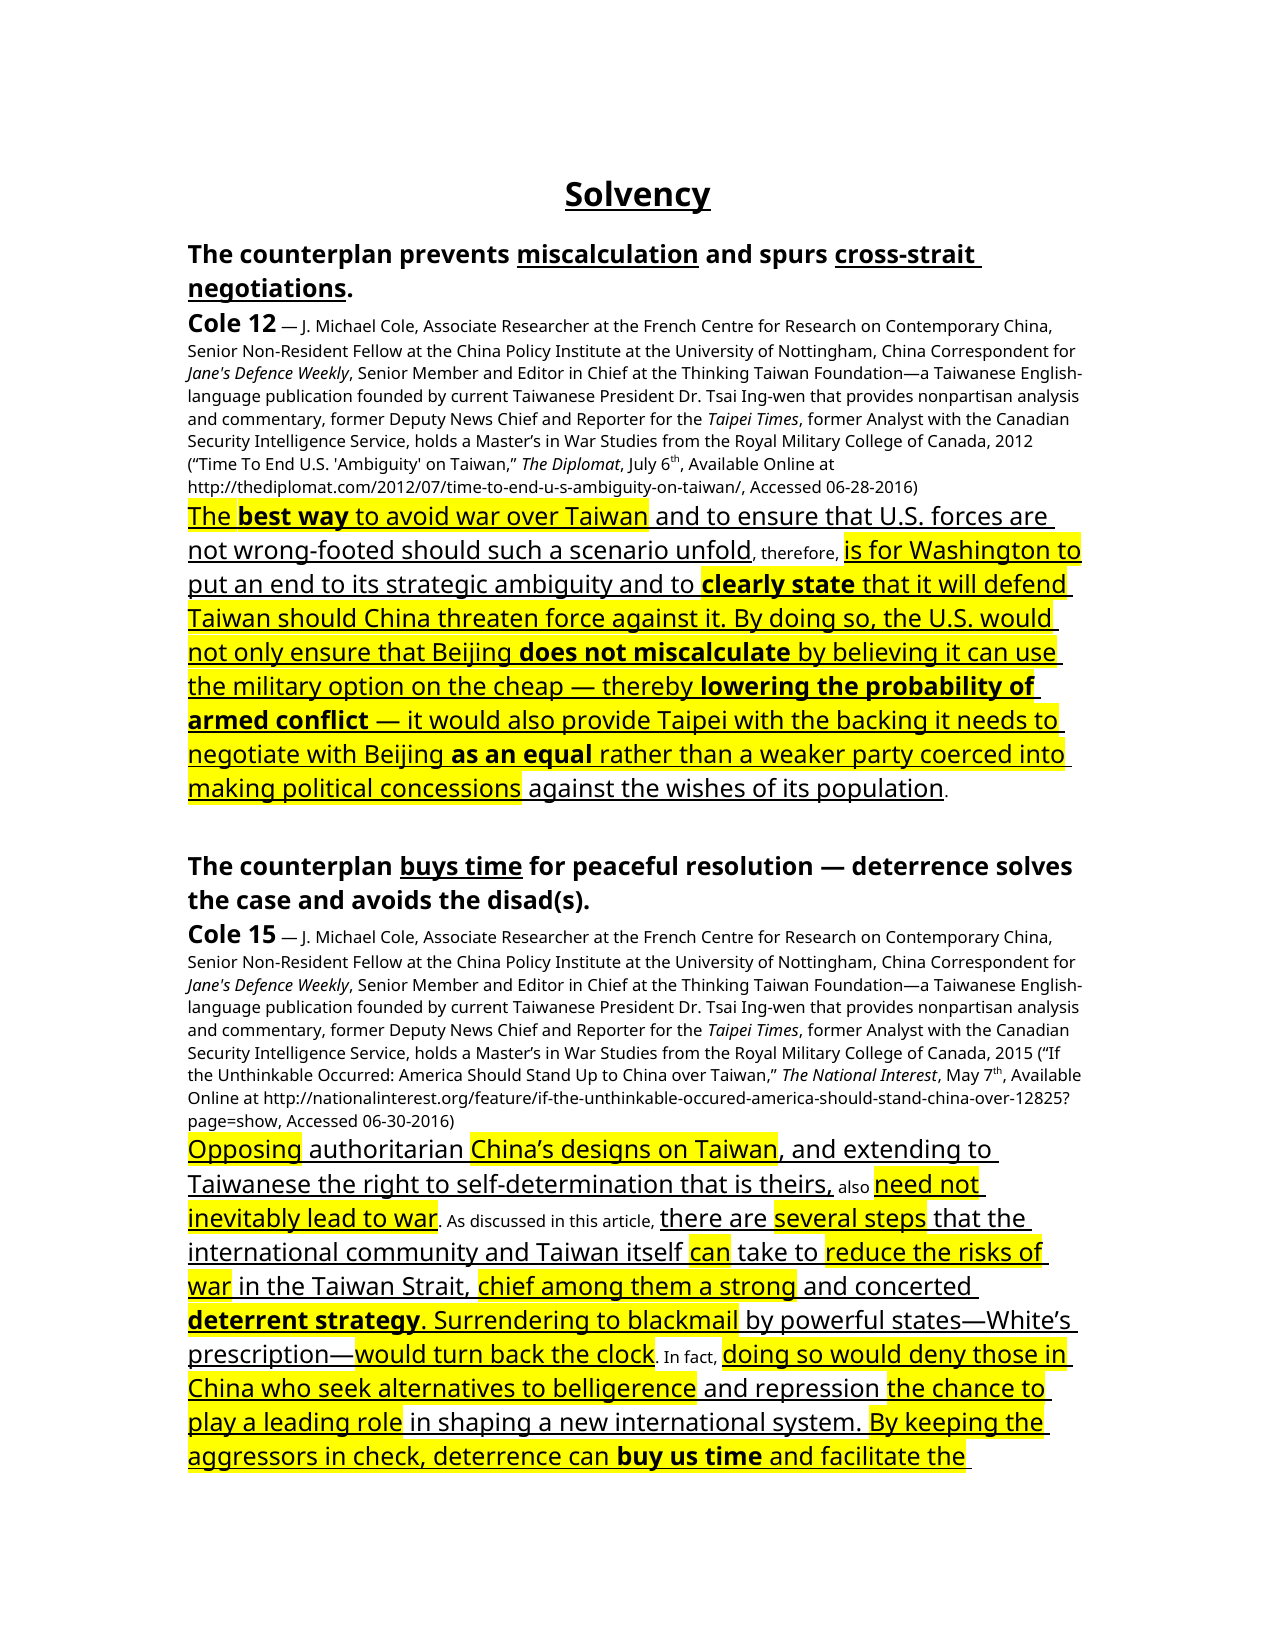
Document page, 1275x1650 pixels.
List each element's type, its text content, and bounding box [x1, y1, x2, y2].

text Cole 12 — J. Michael Cole, Associate Researcher at the French Centre for Research on Contemporary China, Senior Non-Resident Fellow at the China Policy Institute at the University of Nottingham, China Correspondent for Jane's Defence Weekly, Senior Member and Editor in Chief at the Thinking Taiwan Foundation—a Taiwanese English-language publication founded by current Taiwanese President Dr. Tsai Ing-wen that provides nonpartisan analysis and commentary, former Deputy News Chief and Reporter for the Taipei Times, former Analyst with the Canadian Security Intelligence Service, holds a Master’s in War Studies from the Royal Military College of Canada, 2012 (“Time To End U.S. 'Ambiguity' on Taiwan,” The Diplomat, July 6th, Available Online at http://thediplomat.com/2012/07/time-to-end-u-s-ambiguity-on-taiwan/, Accessed 06-28-2016) [187, 305, 1087, 498]
subtitle The counterplan prevents miscalculation and spurs cross-strait negotiations. [187, 237, 1087, 305]
subtitle Solvency [187, 171, 1087, 216]
subtitle The counterplan buys time for peaceful resolution — deterrence solves the case and avoids the disad(s). [187, 848, 1087, 916]
text Cole 15 — J. Michael Cole, Associate Researcher at the French Centre for Research on Contemporary China, Senior Non-Resident Fellow at the China Policy Institute at the University of Nottingham, China Correspondent for Jane's Defence Weekly, Senior Member and Editor in Chief at the Thinking Taiwan Foundation—a Taiwanese English-language publication founded by current Taiwanese President Dr. Tsai Ing-wen that provides nonpartisan analysis and commentary, former Deputy News Chief and Reporter for the Taipei Times, former Analyst with the Canadian Security Intelligence Service, holds a Master’s in War Studies from the Royal Military College of Canada, 2015 (“If the Unthinkable Occurred: America Should Stand Up to China over Taiwan,” The National Interest, May 7th, Available Online at http://nationalinterest.org/feature/if-the-unthinkable-occured-america-should-stand-china-over-12825?page=show, Accessed 06-30-2016) [187, 916, 1087, 1132]
text The best way to avoid war over Taiwan and to ensure that U.S. forces are not wrong-footed should such a scenario unfold, therefore, is for Washington to put an end to its strategic ambiguity and to clearly state that it will defend Taiwan should China threaten force against it. By doing so, the U.S. would not only ensure that Beijing does not miscalculate by believing it can use the military option on the cheap — thereby lowering the probability of armed conflict — it would also provide Taipei with the backing it needs to negotiate with Beijing as an equal rather than a weaker party coerced into making political concessions against the wishes of its population. [187, 498, 1087, 805]
